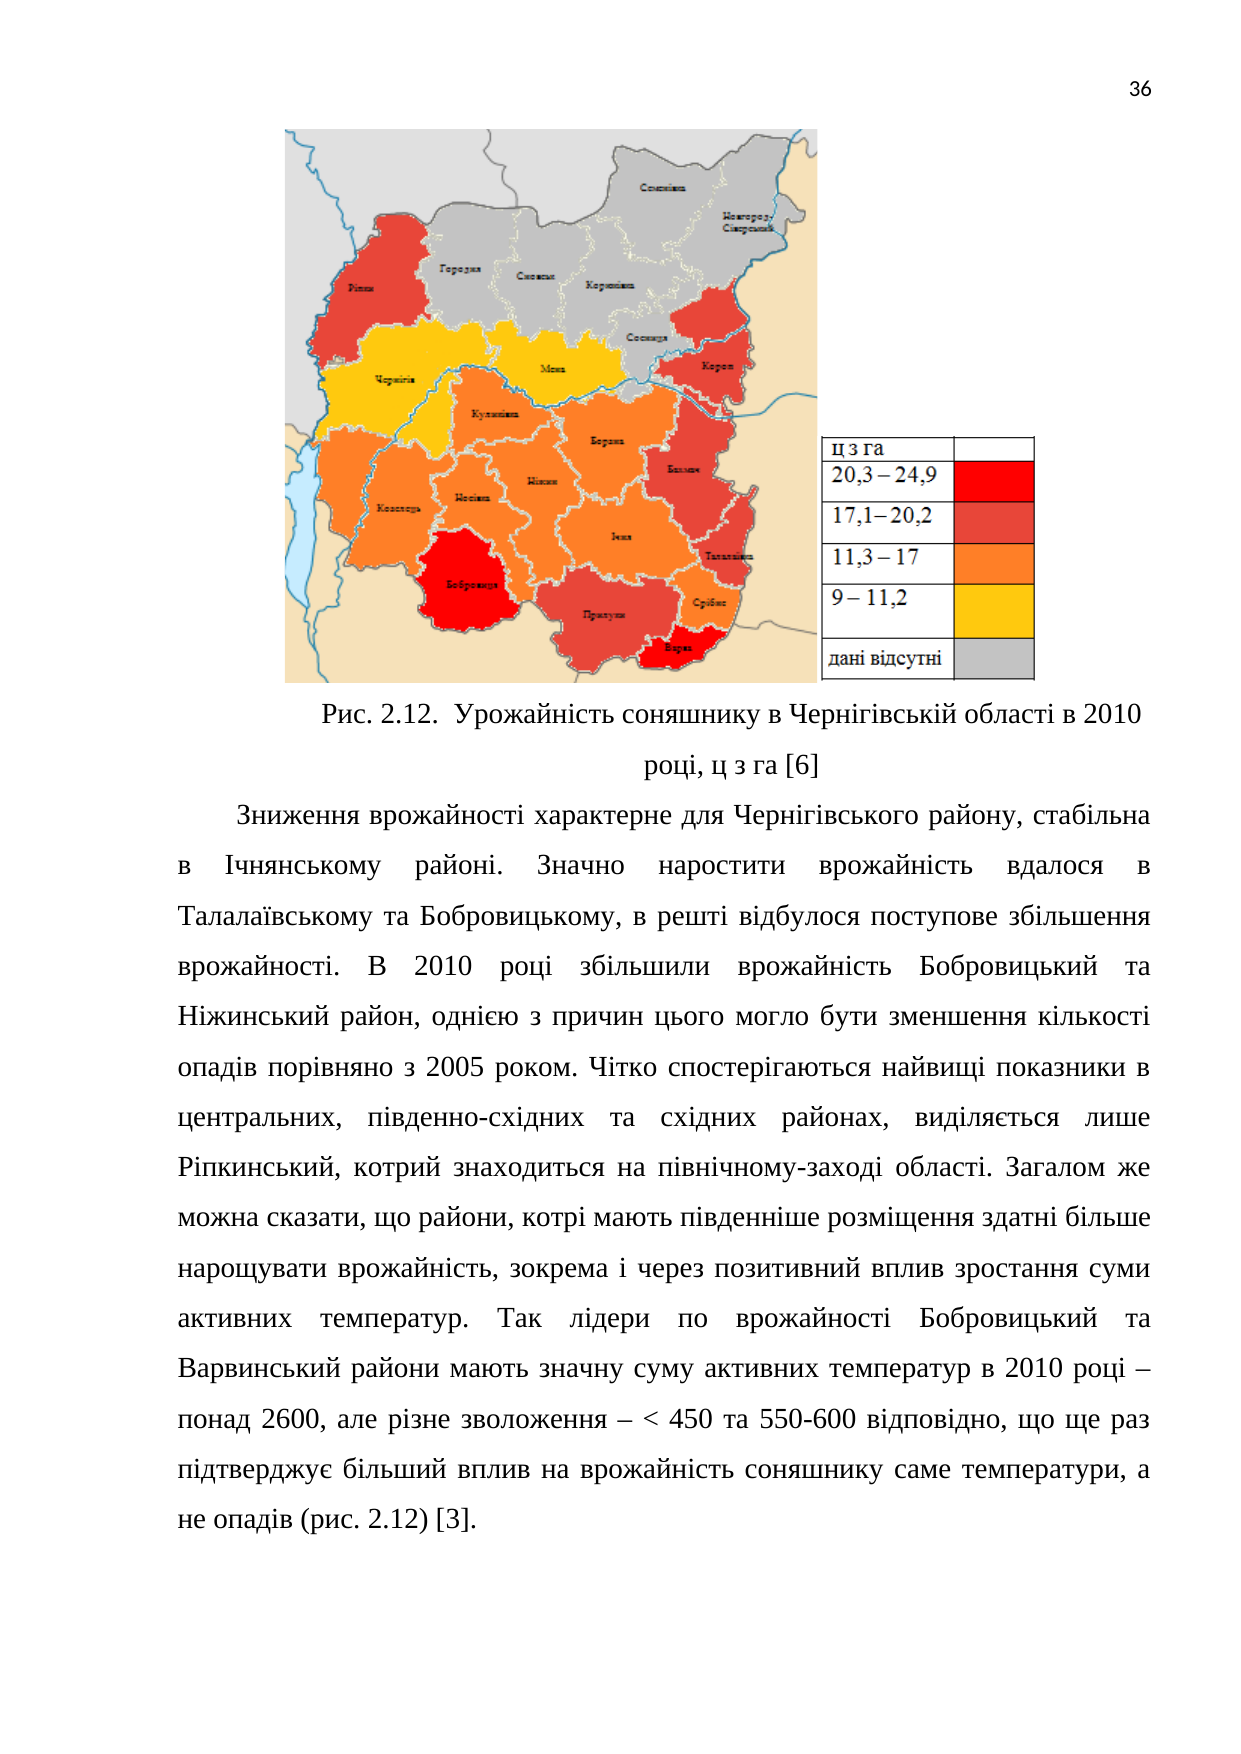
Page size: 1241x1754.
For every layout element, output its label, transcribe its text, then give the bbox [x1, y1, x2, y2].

picture [284, 129, 1045, 683]
list Рис. 2.12. Урожайність соняшнику в Чернігівській області в 2010 році, ц з га [6] [311, 696, 1152, 780]
text Зниження врожайності характерне для Чернігівського району, стабільна в Ічнянському районі. Значно наростити врожайність вдалося в Талалаївському та Бобровицькому, в решті відбулося поступове збільшення врожайності. В 2010 році збільшили врожайність Бобровицький та Ніжинський район, однією з причин цього могло бути зменшення кількості опадів порівняно з 2005 роком. Чітко спостерігаються найвищі показники в центральних, південно-східних та східних районах, виділяється лише Ріпкинський, котрий знаходиться на північному-заході області. Загалом же можна сказати, що райони, котрі мають південніше розміщення здатні більше нарощувати врожайність, зокрема і через позитивний вплив зростання суми активних температур. Так лідери по врожайності Бобровицький та Варвинський райони мають значну суму активних температур в 2010 році – понад 2600, але різне зволоження – < 450 та 550-600 відповідно, що ще раз підтверджує більший вплив на врожайність соняшнику саме температури, а не опадів (рис. 2.12) [3]. [177, 797, 1152, 1535]
